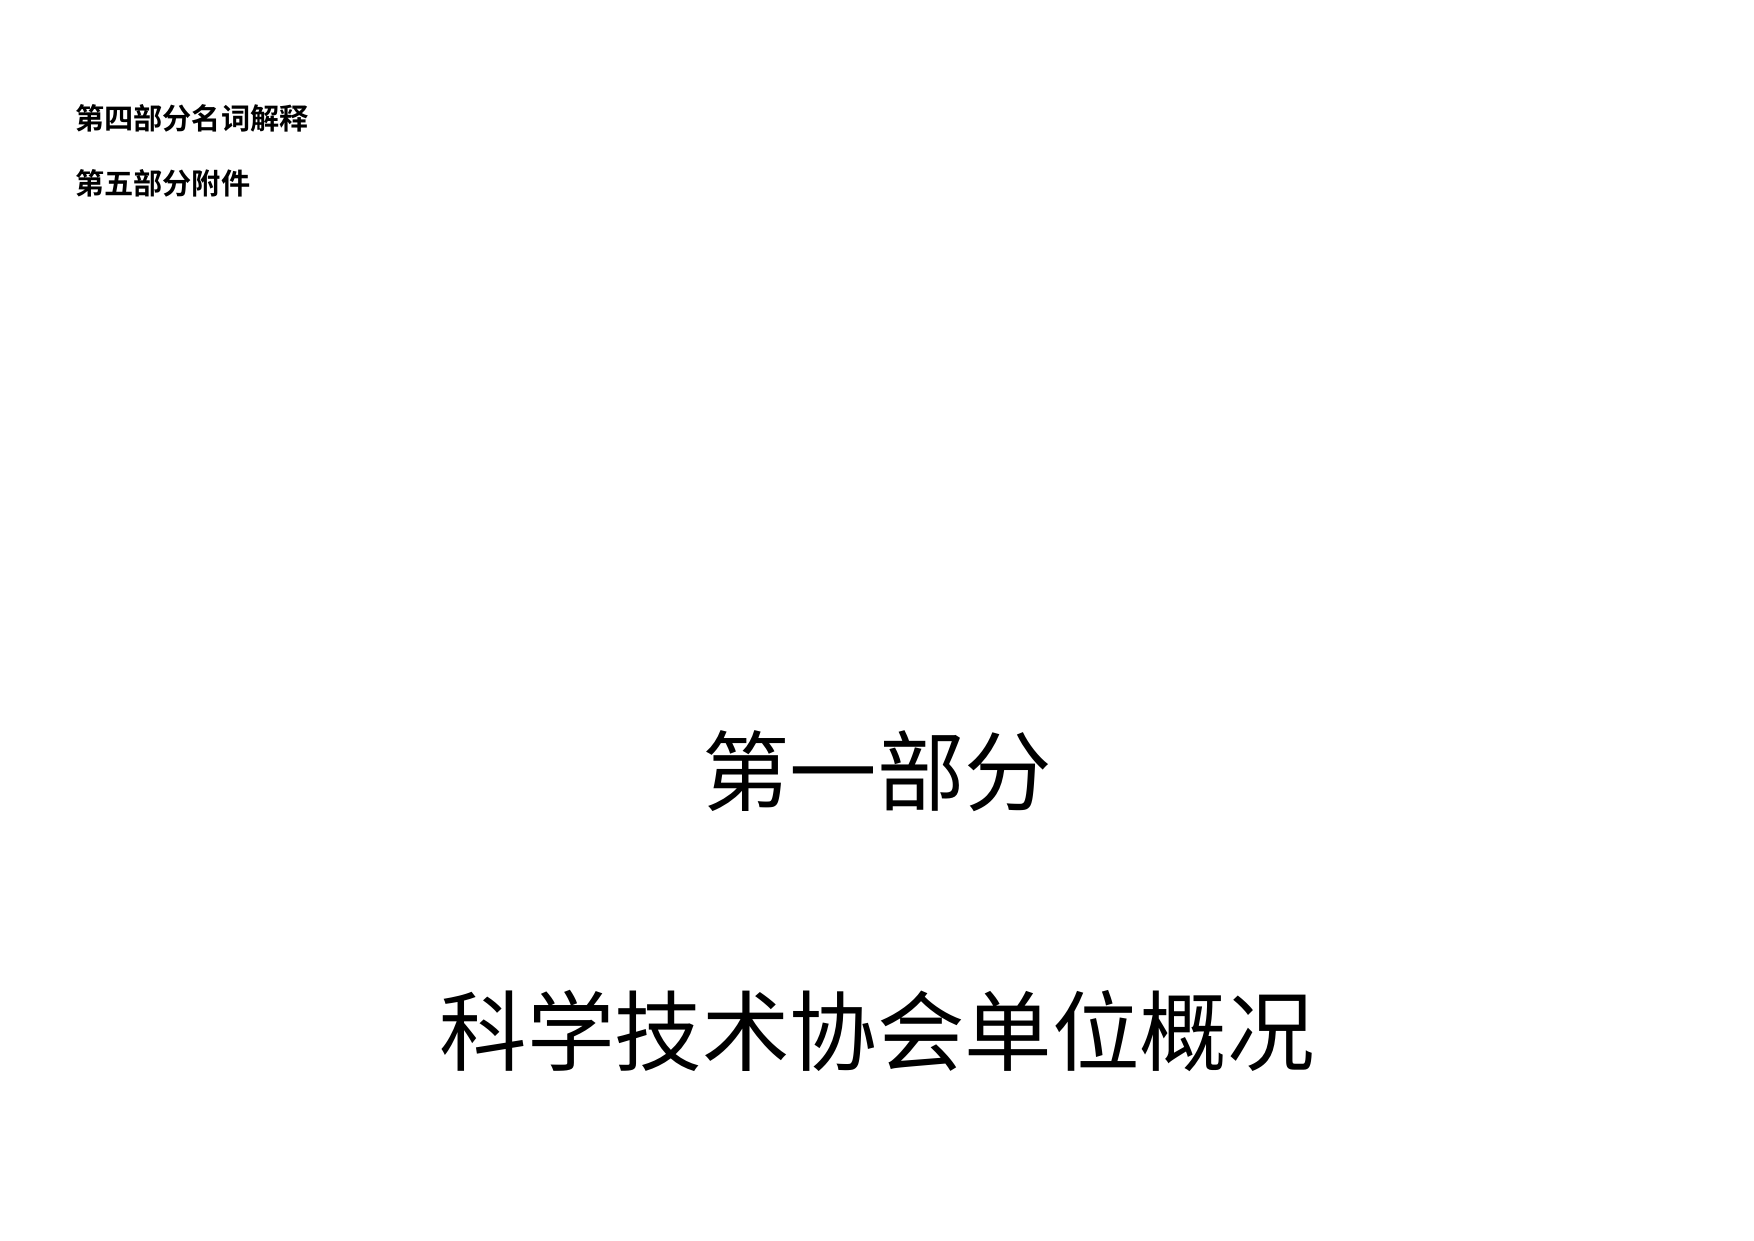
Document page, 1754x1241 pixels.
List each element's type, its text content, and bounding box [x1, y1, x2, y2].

text 第四部分名词解释 [75, 84, 1679, 149]
text 科学技术协会单位概况 [75, 961, 1679, 1091]
text 第一部分 [75, 701, 1679, 831]
text 第五部分附件 [75, 149, 1679, 214]
